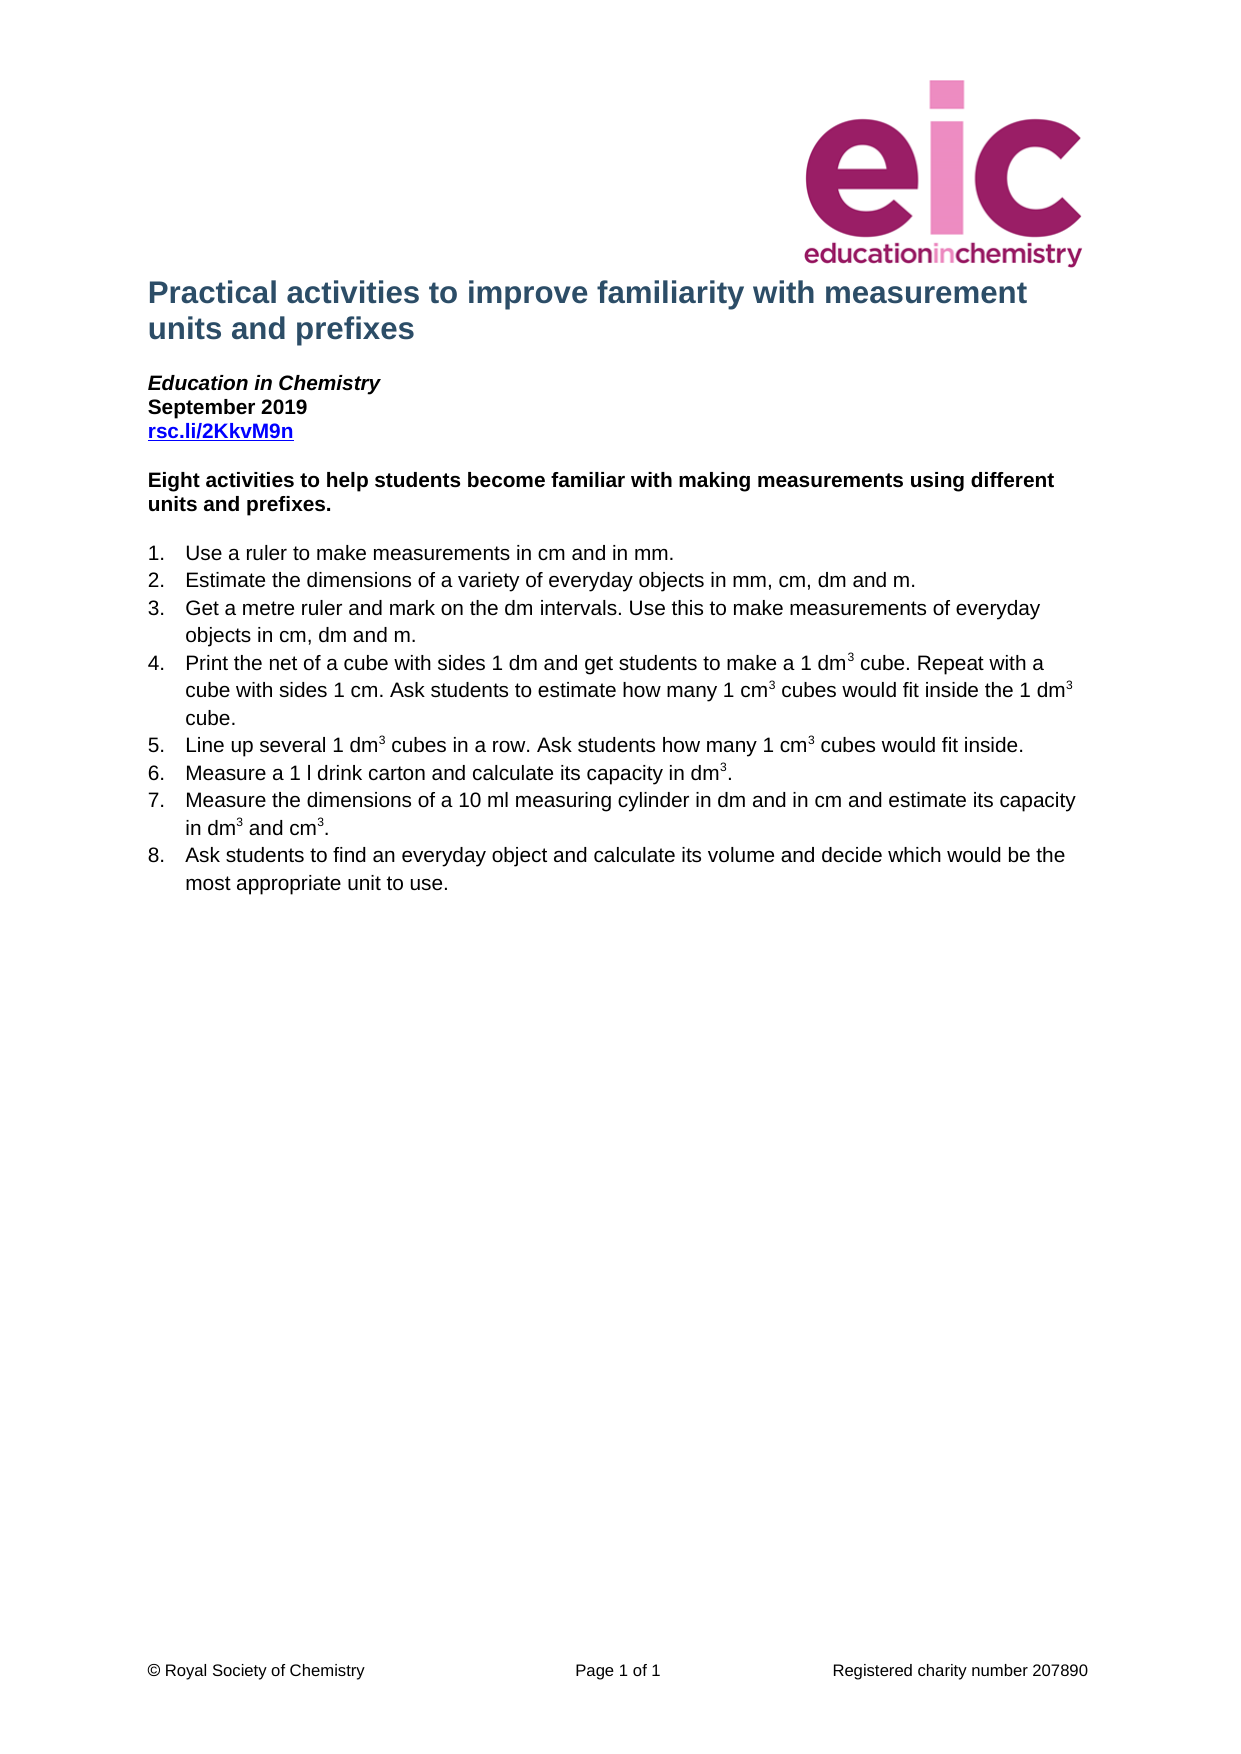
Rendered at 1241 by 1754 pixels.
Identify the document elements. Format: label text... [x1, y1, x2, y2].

list Estimate the dimensions of a variety of everyday objects in mm, cm, dm and m. [148, 568, 1092, 592]
text Education in Chemistry September 2019 rsc.li/2KkvM9n [148, 371, 1092, 443]
list Measure the dimensions of a 10 ml measuring cylinder in dm and in cm and estimate its capacity in dm3 and cm3. [148, 788, 1092, 839]
list Get a metre ruler and mark on the dm intervals. Use this to make measurements of everyday objects in cm, dm and m. [148, 596, 1092, 647]
list Ask students to find an everyday object and calculate its volume and decide which would be the most appropriate unit to use. [148, 843, 1092, 894]
subtitle Practical activities to improve familiarity with measurement units and prefixes [148, 274, 1092, 346]
list Line up several 1 dm3 cubes in a row. Ask students how many 1 cm3 cubes would fit inside. [148, 733, 1092, 757]
text Eight activities to help students become familiar with making measurements using different units and prefixes. [148, 468, 1092, 516]
picture [796, 73, 1093, 274]
list Measure a 1 l drink carton and calculate its capacity in dm3. [148, 761, 1092, 784]
list Print the net of a cube with sides 1 dm and get students to make a 1 dm3 cube. Repeat with a cube with sides 1 cm. Ask students to estimate how many 1 cm3 cubes would fit inside the 1 dm3 cube. [148, 651, 1092, 729]
list Use a ruler to make measurements in cm and in mm. [148, 541, 1092, 564]
